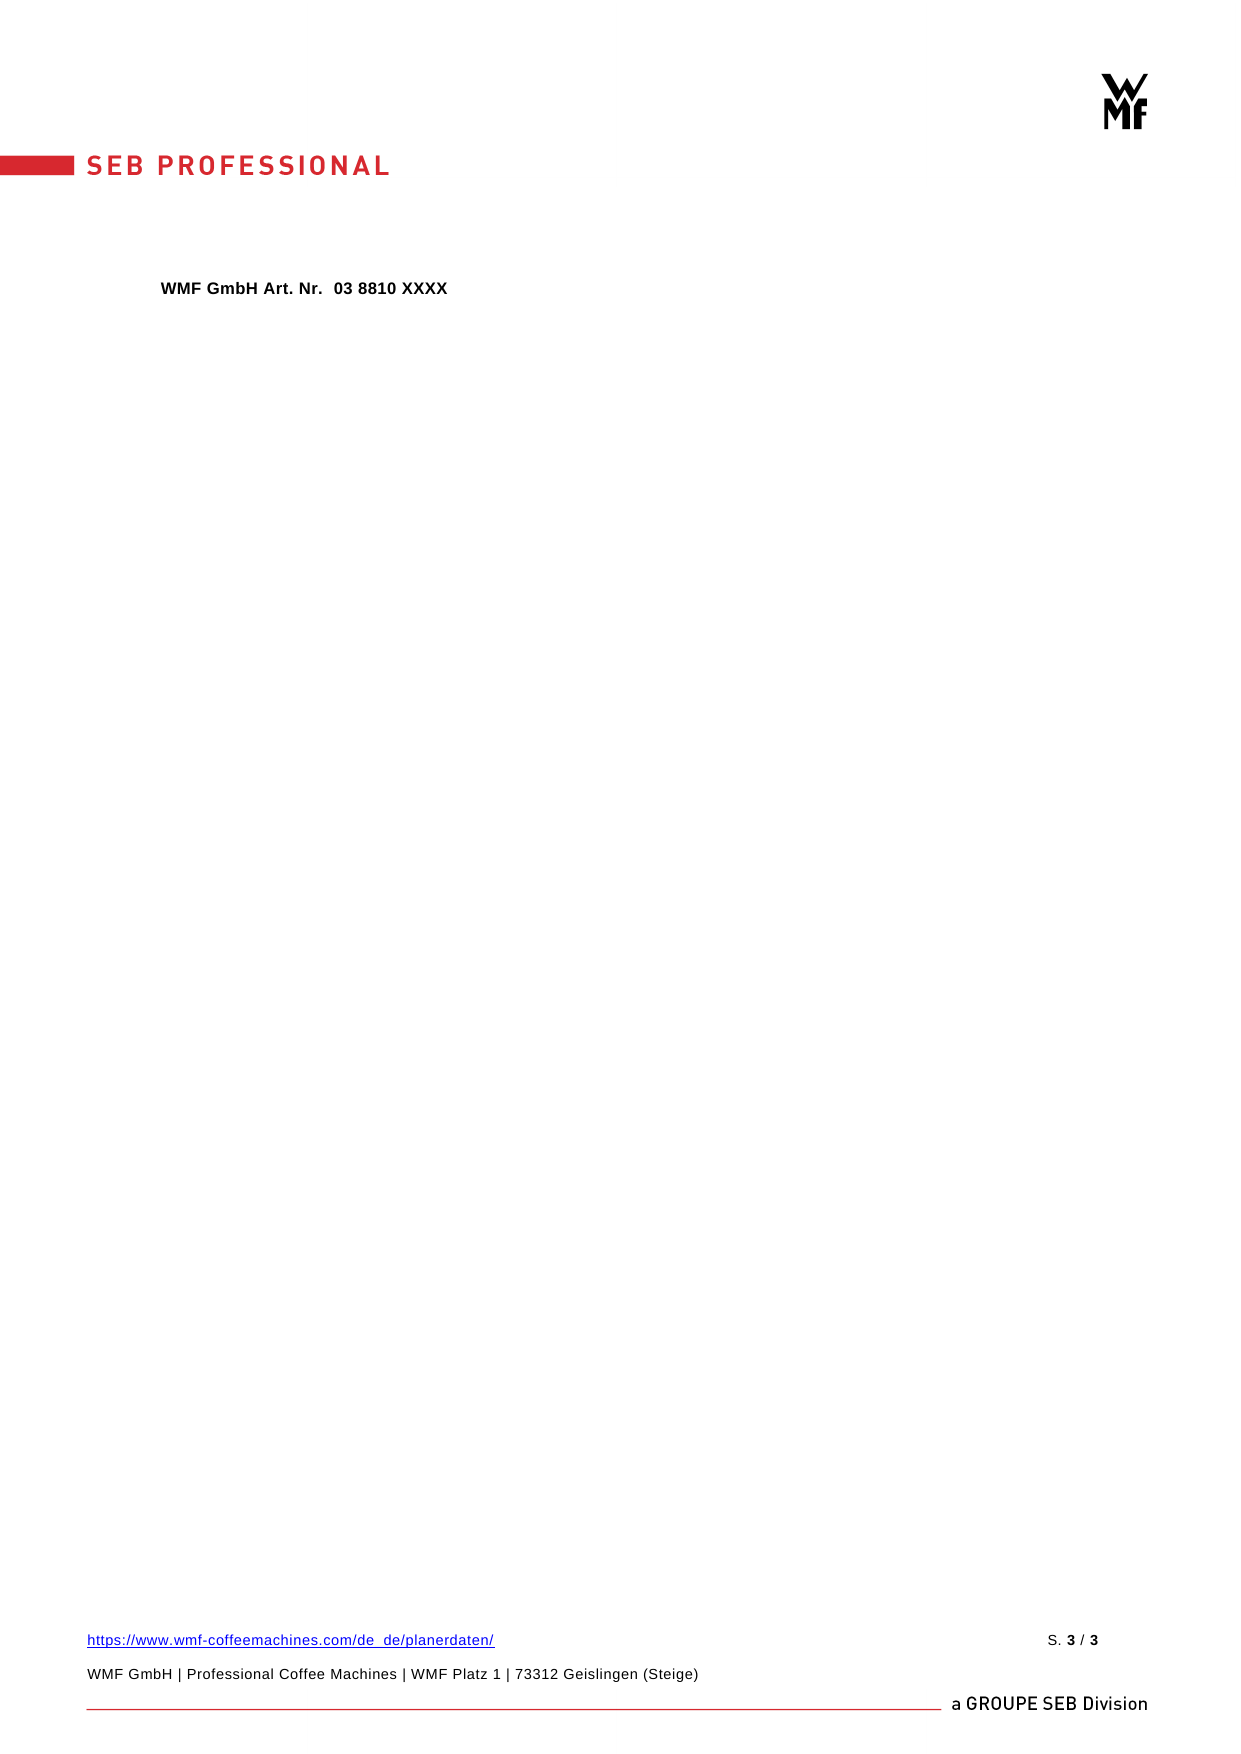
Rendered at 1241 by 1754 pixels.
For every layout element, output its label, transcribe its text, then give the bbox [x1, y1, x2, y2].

picture [0, 3, 1236, 187]
picture [0, 1688, 1235, 1754]
text WMF GmbH Art. Nr. 03 8810 XXXX [161, 271, 1136, 298]
